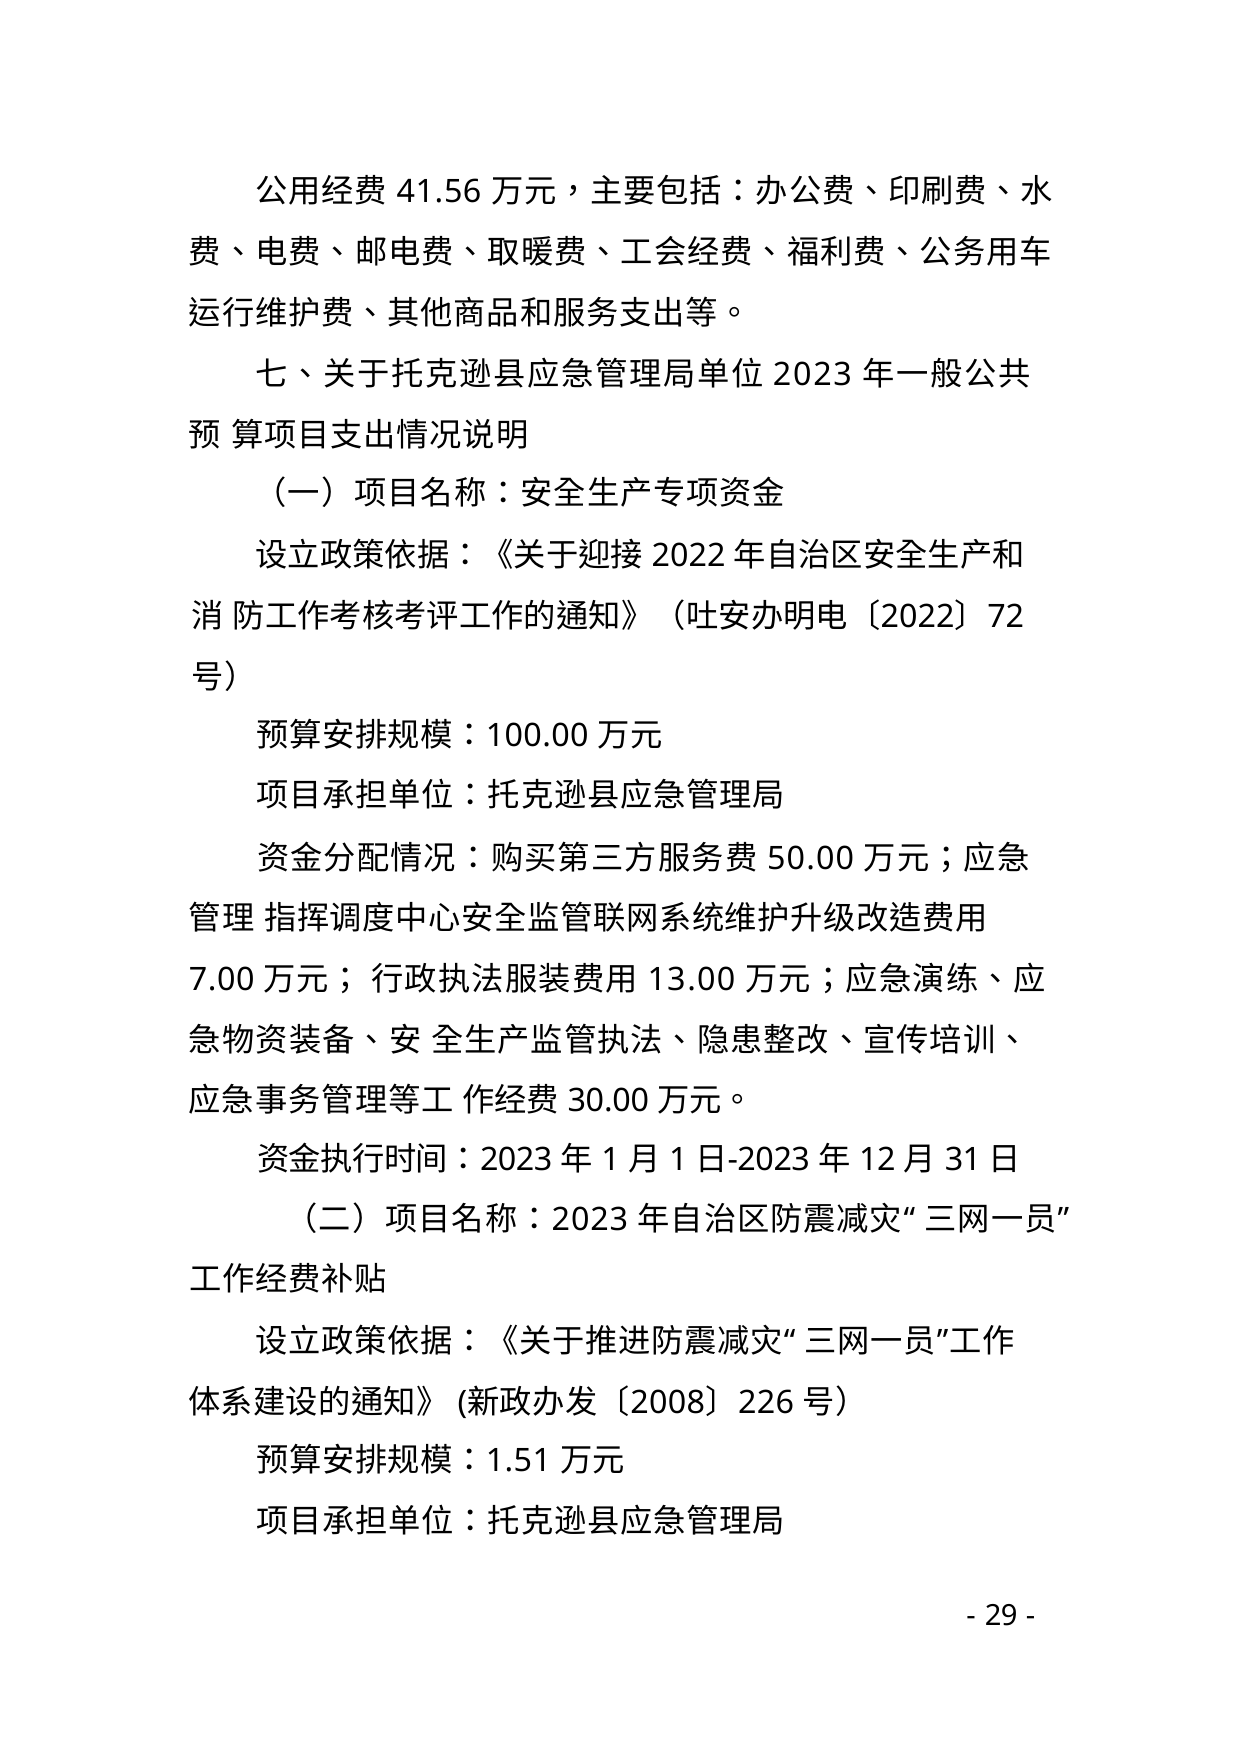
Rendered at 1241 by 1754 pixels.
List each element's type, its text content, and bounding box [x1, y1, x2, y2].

text 七、关于托克逊县应急管理局单位2023 年一般公共预 算项目支出情况说明 [189, 351, 1052, 456]
text 设立政策依据：《关于推进防震减灾“ 三网一员”工作 体系建设的通知》 (新政办发〔2008〕226 号） [188, 1318, 1052, 1423]
text 资金执行时间：2023 年 1 月 1 日-2023 年 12 月 31 日 [257, 1138, 1069, 1178]
text （一）项目名称：安全生产专项资金 [254, 472, 1069, 512]
text 工作经费补贴 [189, 1258, 1069, 1298]
text 资金分配情况：购买第三方服务费 50.00 万元；应急管理 指挥调度中心安全监管联网系统维护升级改造费用 7.00 万元； 行政执法服装费用 13.00 万元；应急演练、应急物资装备、安 全生产监管执法、隐患整改、宣传培训、应急事务管理等工 作经费 30.00 万元。 [188, 835, 1052, 1121]
text 项目承担单位：托克逊县应急管理局 [256, 775, 1069, 815]
text 预算安排规模：100.00 万元 [257, 714, 1069, 754]
text 预算安排规模：1.51 万元 [257, 1440, 1069, 1480]
text 公用经费 41.56 万元，主要包括：办公费、印刷费、水 费、电费、邮电费、取暖费、工会经费、福利费、公务用车 运行维护费、其他商品和服务支出等。 [189, 168, 1053, 334]
text 项目承担单位：托克逊县应急管理局 [256, 1500, 1069, 1540]
text 设立政策依据：《关于迎接 2022 年自治区安全生产和消 防工作考核考评工作的通知》（吐安办明电〔2022〕72 号） [192, 532, 1052, 698]
text （二）项目名称：2023 年自治区防震减灾“ 三网一员” [186, 1198, 1069, 1238]
